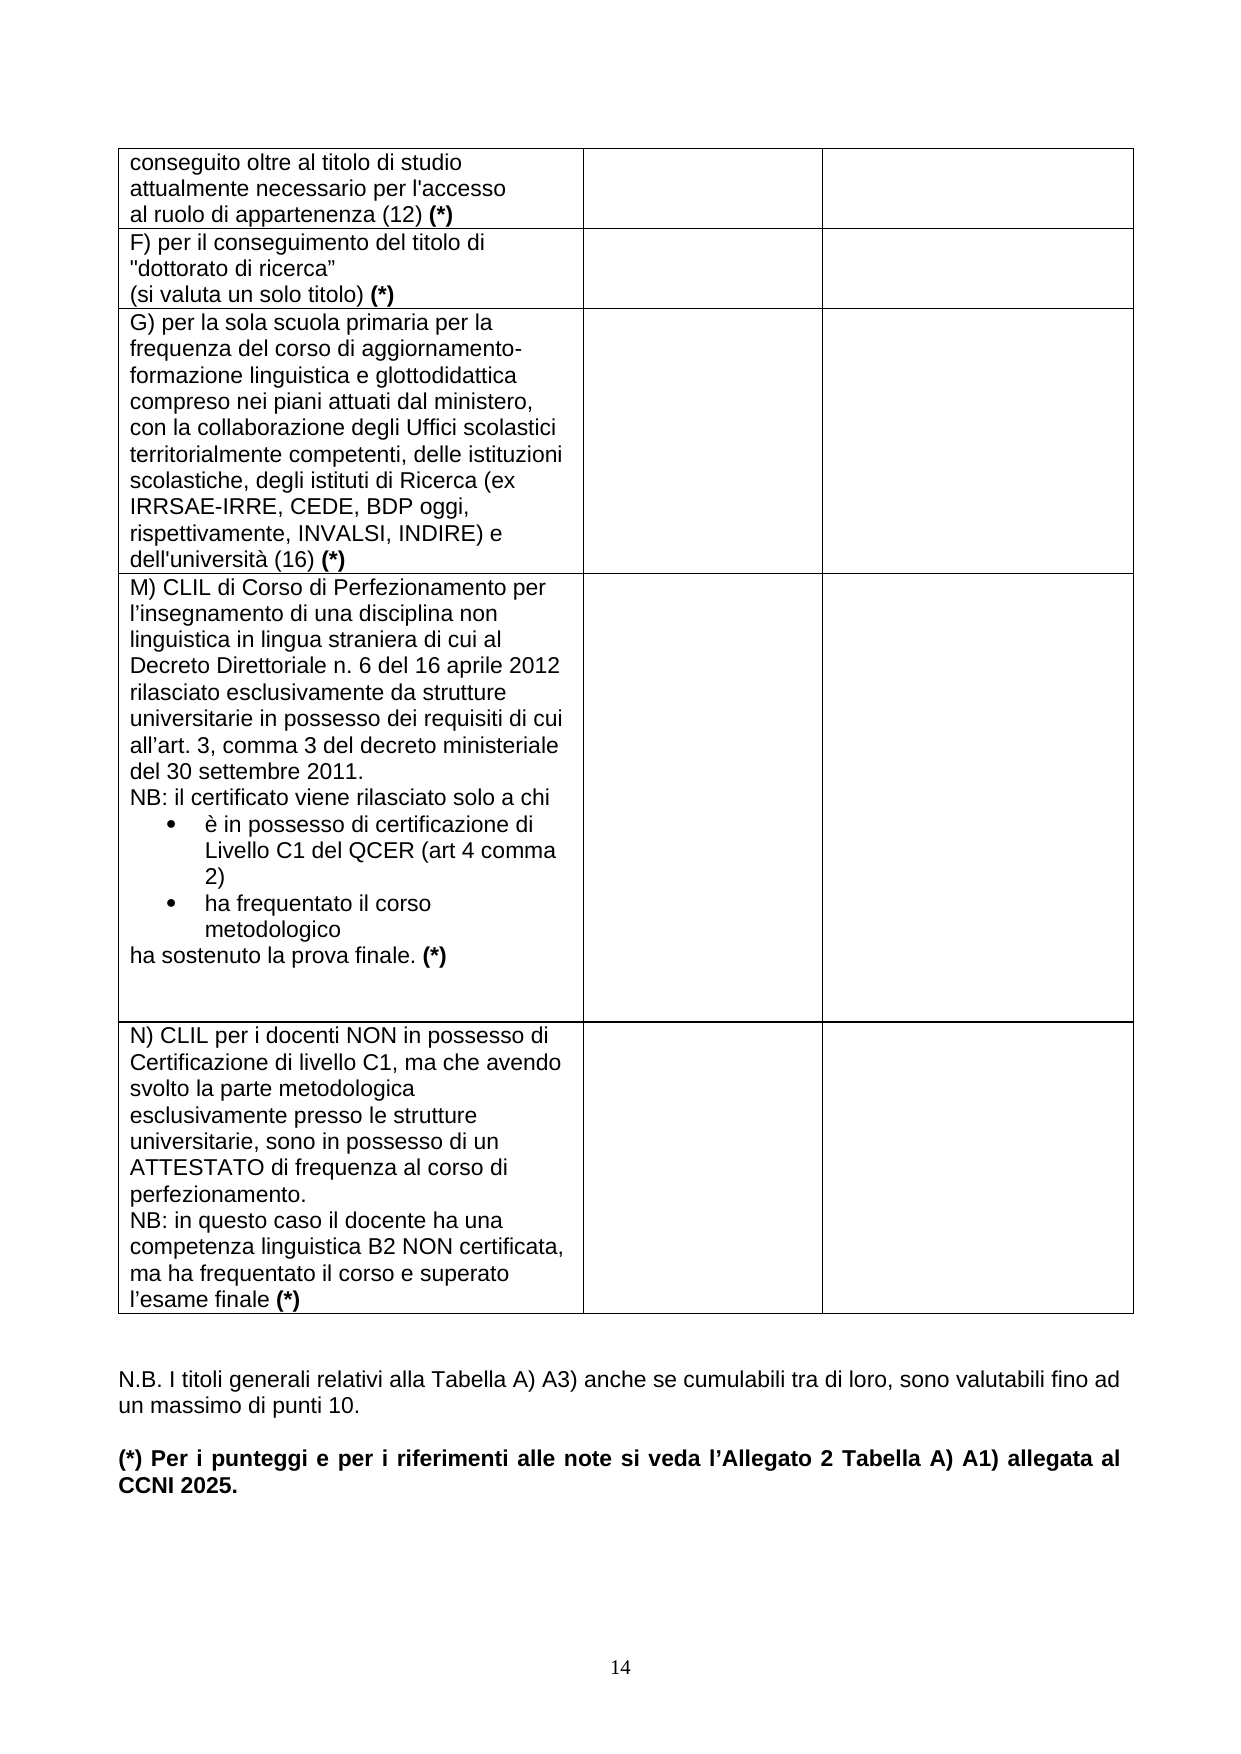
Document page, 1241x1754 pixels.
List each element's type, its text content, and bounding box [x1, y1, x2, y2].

table_cell [823, 574, 1133, 1021]
table_cell [823, 149, 1133, 228]
table_cell [584, 149, 822, 228]
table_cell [119, 149, 583, 228]
table_cell [584, 574, 822, 1021]
table_cell F) per il conseguimento del titolo di "dottorato di ricerca” (si valuta un solo titolo) (*) [119, 229, 583, 308]
table_cell [823, 309, 1133, 572]
table_cell [584, 309, 822, 572]
table_cell [584, 1023, 822, 1312]
table_cell [823, 229, 1133, 308]
table_cell [584, 229, 822, 308]
table_cell N) CLIL per i docenti NON in possesso di Certificazione di livello C1, ma che avendo svolto la parte metodologica esclusivamente presso le strutture universitarie, sono in possesso di un ATTESTATO di frequenza al corso di perfezionamento. NB: in questo caso il docente ha una competenza linguistica B2 NON certificata, ma ha frequentato il corso e superato l’esame finale (*) [119, 1023, 583, 1312]
text N.B. I titoli generali relativi alla Tabella A) A3) anche se cumulabili tra di loro, sono valutabili fino ad un massimo di punti 10. [118, 1366, 1122, 1419]
table_cell [823, 1023, 1133, 1312]
table_cell M) CLIL di Corso di Perfezionamento per l’insegnamento di una disciplina non linguistica in lingua straniera di cui al Decreto Direttoriale n. 6 del 16 aprile 2012 rilasciato esclusivamente da strutture universitarie in possesso dei requisiti di cui all’art. 3, comma 3 del decreto ministeriale del 30 settembre 2011. NB: il certificato viene rilasciato solo a chi è in possesso di certificazione di Livello C1 del QCER (art 4 comma 2) ha frequentato il corso metodologico ha sostenuto la prova finale. (*) [119, 574, 583, 1021]
text (*) Per i punteggi e per i riferimenti alle note si veda l’Allegato 2 Tabella A) A1) allegata al CCNI 2025. [118, 1445, 1122, 1498]
table_cell G) per la sola scuola primaria per la frequenza del corso di aggiornamento-formazione linguistica e glottodidattica compreso nei piani attuati dal ministero, con la collaborazione degli Uffici scolastici territorialmente competenti, delle istituzioni scolastiche, degli istituti di Ricerca (ex IRRSAE-IRRE, CEDE, BDP oggi, rispettivamente, INVALSI, INDIRE) e dell'università (16) (*) [119, 309, 583, 572]
